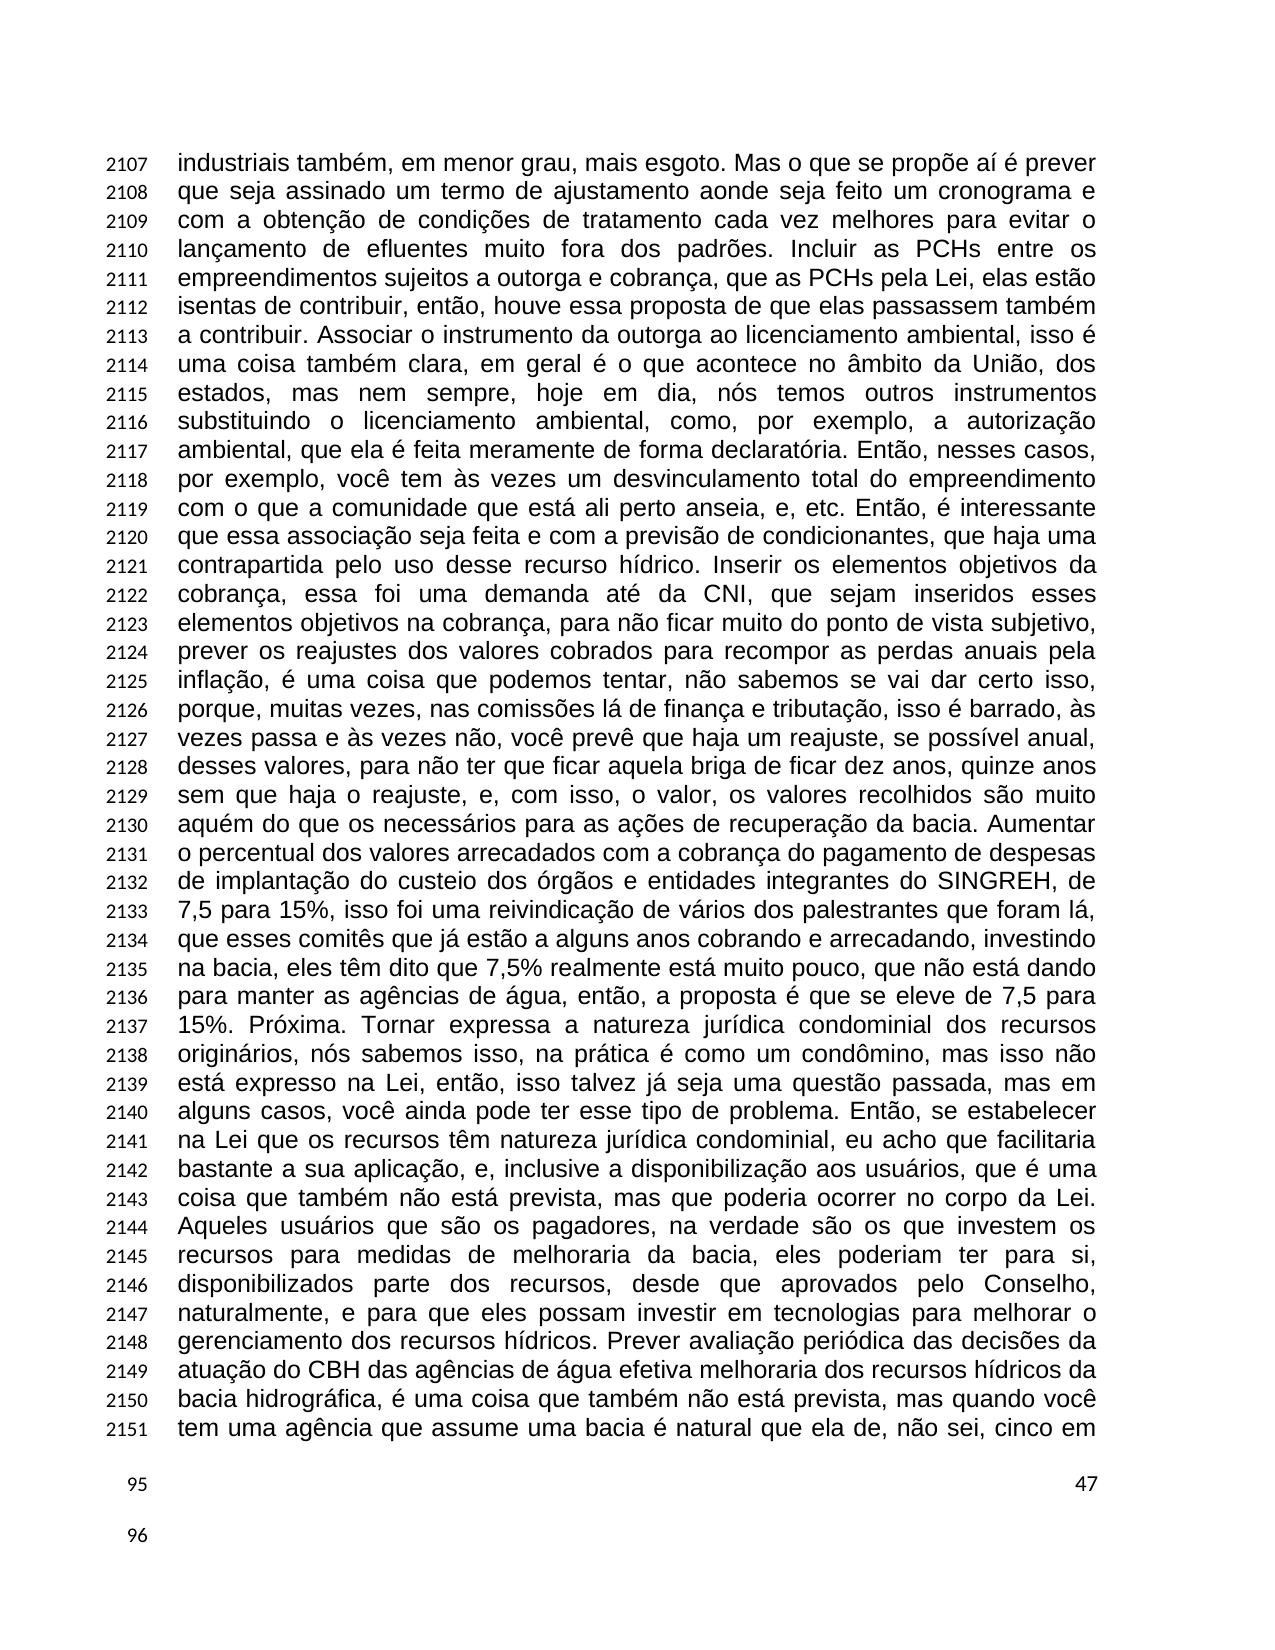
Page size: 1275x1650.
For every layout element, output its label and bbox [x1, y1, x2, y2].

text [177, 148, 1098, 1441]
